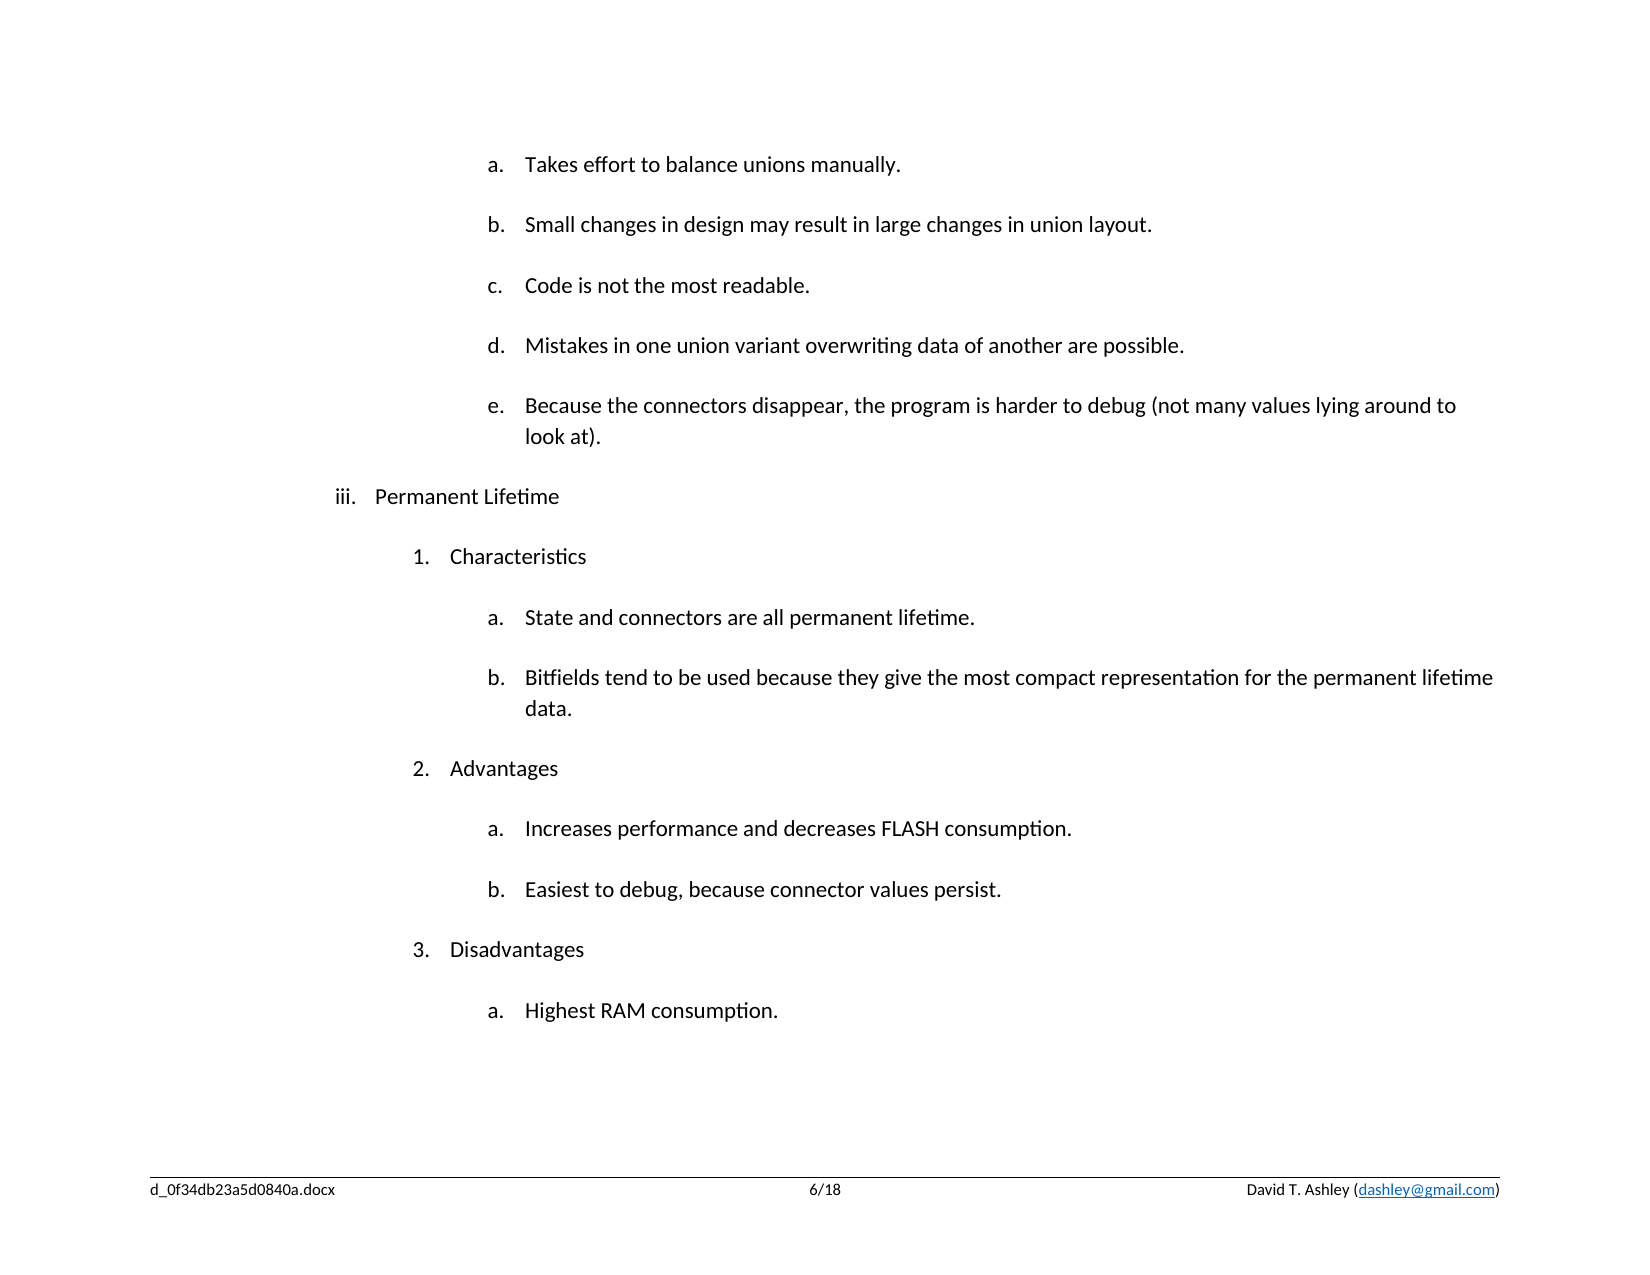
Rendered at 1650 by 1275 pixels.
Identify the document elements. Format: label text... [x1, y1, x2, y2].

list Increases performance and decreases FLASH consumption. [487, 814, 1500, 873]
list Mistakes in one union variant overwriting data of another are possible. [487, 331, 1500, 389]
list Because the connectors disappear, the program is harder to debug (not many values lying around to look at). [487, 392, 1500, 480]
list Bitfields tend to be used because they give the most compact representation for the permanent lifetime data. [487, 663, 1500, 752]
list Advantages [412, 754, 1500, 812]
list Small changes in design may result in large changes in union layout. [487, 210, 1500, 269]
list Highest RAM consumption. [487, 996, 1500, 1054]
list State and connectors are all permanent lifetime. [487, 603, 1500, 661]
list Characteristics [412, 543, 1500, 601]
list Takes effort to balance unions manually. [487, 150, 1500, 208]
list Code is not the most readable. [487, 271, 1500, 329]
list Permanent Lifetime [356, 482, 1500, 541]
list Easiest to debug, because connector values persist. [487, 875, 1500, 933]
list Disadvantages [412, 935, 1500, 994]
